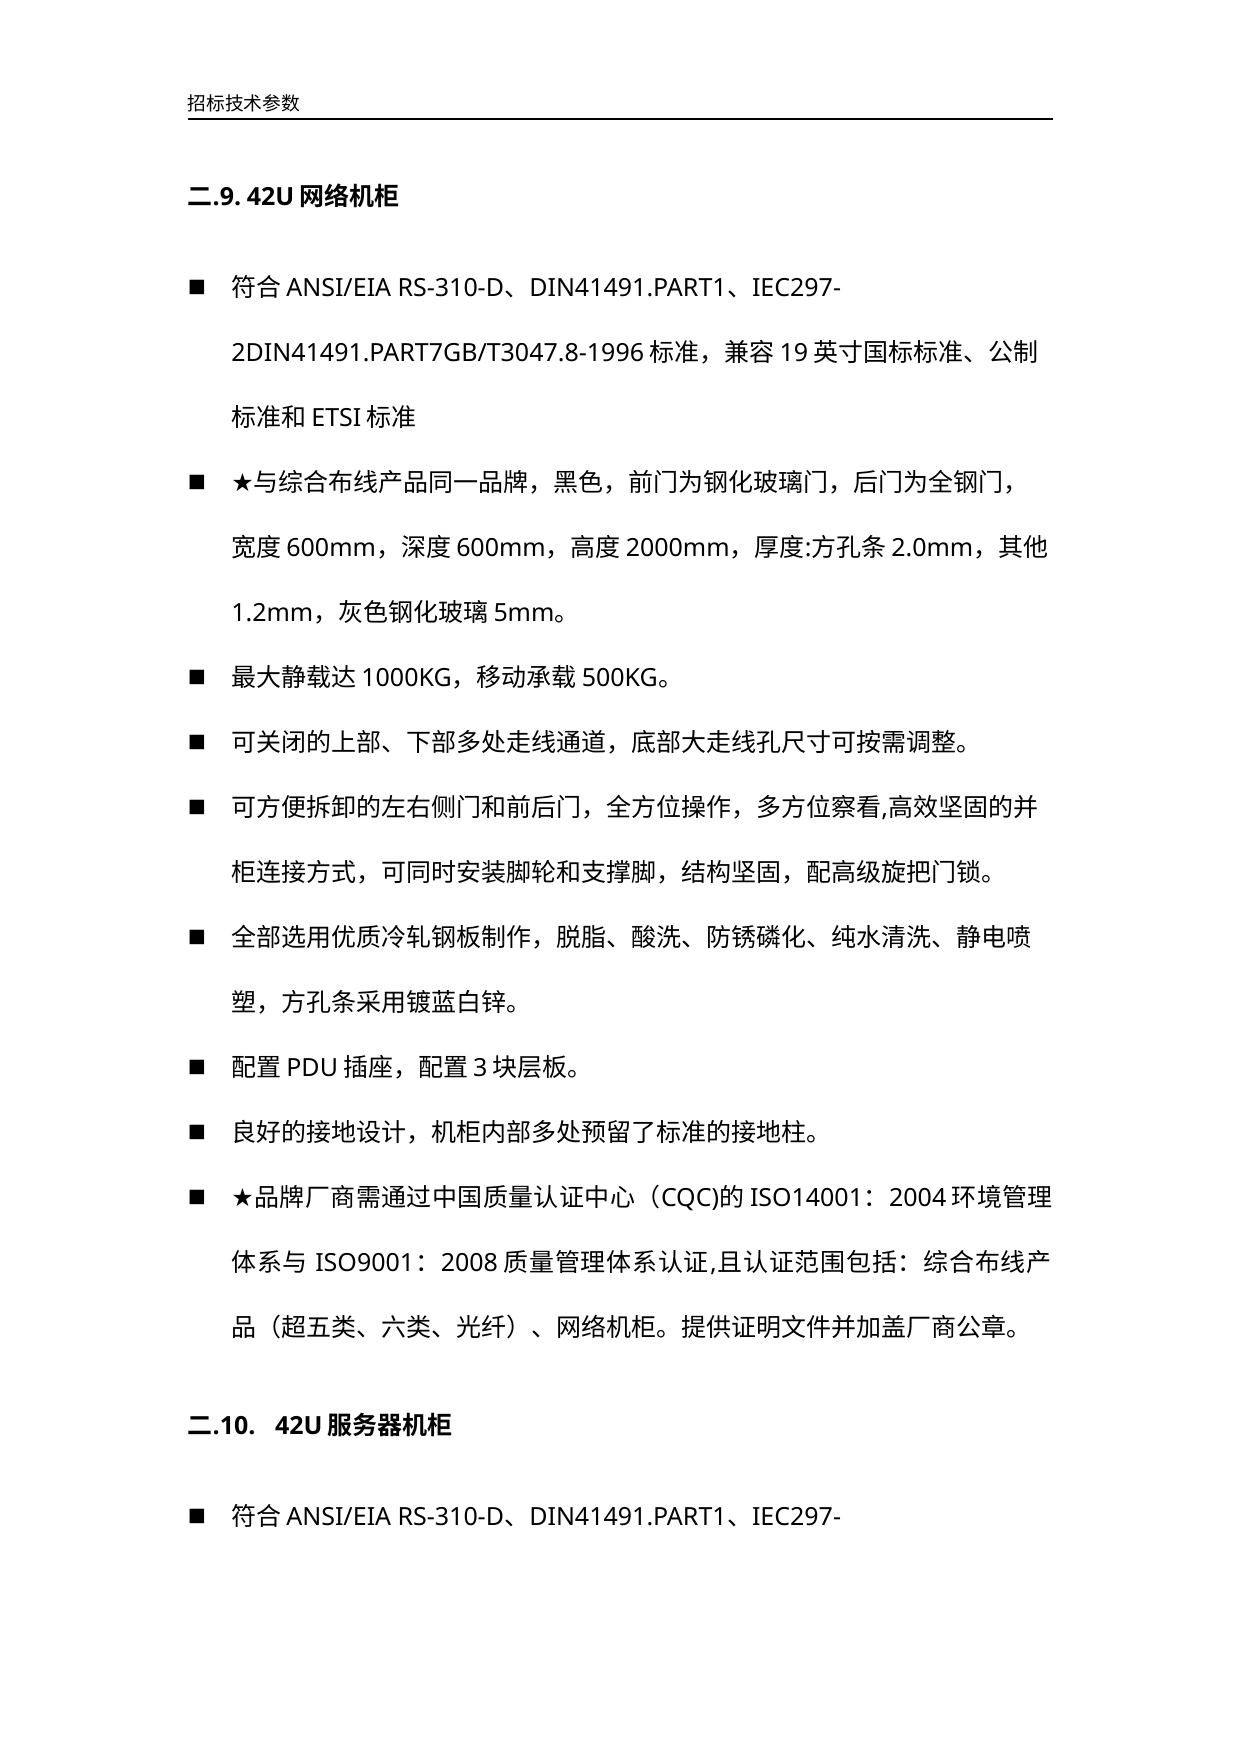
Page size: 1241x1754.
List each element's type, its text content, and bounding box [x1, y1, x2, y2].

list 可方便拆卸的左右侧门和前后门，全方位操作，多方位察看,高效坚固的并柜连接方式，可同时安装脚轮和支撑脚，结构坚固，配高级旋把门锁。 [187, 773, 1053, 903]
list ★与综合布线产品同一品牌，黑色，前门为钢化玻璃门，后门为全钢门，宽度600mm，深度600mm，高度2000mm，厚度:方孔条2.0mm，其他1.2mm，灰色钢化玻璃5mm。 [187, 448, 1053, 643]
list 全部选用优质冷轧钢板制作，脱脂、酸洗、防锈磷化、纯水清洗、静电喷塑，方孔条采用镀蓝白锌。 [187, 903, 1053, 1033]
list 良好的接地设计，机柜内部多处预留了标准的接地柱。 [187, 1098, 1053, 1163]
list 最大静载达1000KG，移动承载500KG。 [187, 643, 1053, 708]
subtitle 42U服务器机柜 [187, 1391, 1053, 1456]
list ★品牌厂商需通过中国质量认证中心（CQC)的ISO14001：2004环境管理体系与 ISO9001：2008质量管理体系认证,且认证范围包括：综合布线产品（超五类、六类、光纤）、网络机柜。提供证明文件并加盖厂商公章。 [187, 1163, 1053, 1358]
list 可关闭的上部、下部多处走线通道，底部大走线孔尺寸可按需调整。 [187, 708, 1053, 773]
list 配置PDU插座，配置3块层板。 [187, 1033, 1053, 1098]
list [187, 1482, 1053, 1547]
list 符合ANSI/EIA RS-310-D、DIN41491.PART1、IEC297-2DIN41491.PART7GB/T3047.8-1996标准，兼容19英寸国标标准、公制标准和ETSI标准 [187, 253, 1053, 448]
subtitle 42U网络机柜 [187, 162, 1053, 227]
